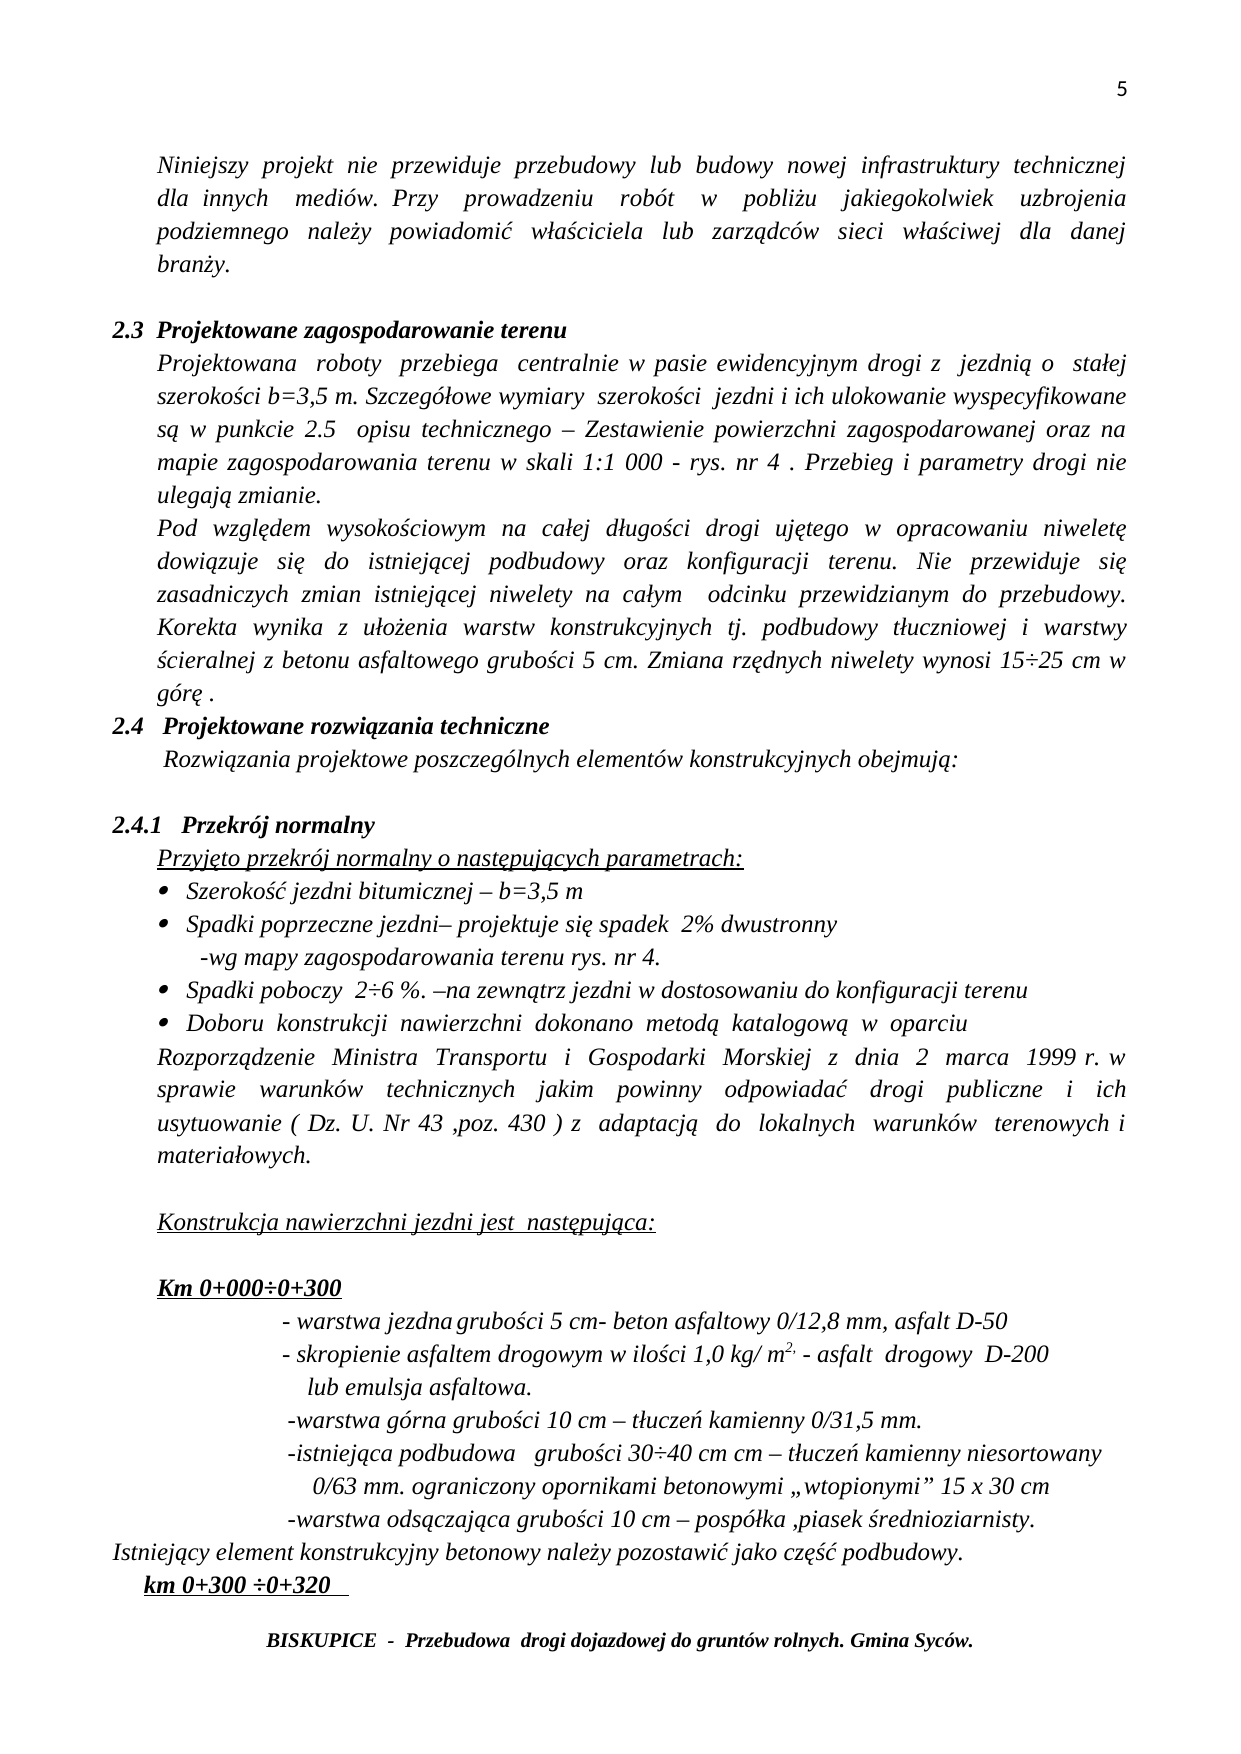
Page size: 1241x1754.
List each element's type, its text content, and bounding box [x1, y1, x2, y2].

list Konstrukcja nawierzchni jezdni jest następująca: [157, 1207, 1128, 1235]
list 2.3 Projektowane zagospodarowanie terenu [112, 315, 1128, 344]
list Spadki poprzeczne jezdni– projektuje się spadek 2% dwustronny [157, 909, 1128, 938]
list Rozwiązania projektowe poszczególnych elementów konstrukcyjnych obejmują: [157, 744, 1128, 773]
list Km 0+000÷0+300 [157, 1273, 1128, 1301]
text -warstwa odsączająca grubości 10 cm – pospółka ,piasek średnioziarnisty. [112, 1504, 1128, 1533]
list Doboru konstrukcji nawierzchni dokonano metodą katalogową w oparciu [157, 1008, 1128, 1037]
list Szerokość jezdni bitumicznej – b=3,5 m [157, 876, 1128, 905]
text -wg mapy zagospodarowania terenu rys. nr 4. [150, 942, 1128, 971]
list Pod względem wysokościowym na całej długości drogi ujętego w opracowaniu niweletę dowiązuje się do istniejącej podbudowy oraz konfiguracji terenu. Nie przewiduje się zasadniczych zmian istniejącej niwelety na całym odcinku przewidzianym do przebudowy. Korekta wynika z ułożenia warstw konstrukcyjnych tj. podbudowy tłuczniowej i warstwy ścieralnej z betonu asfaltowego grubości 5 cm. Zmiana rzędnych niwelety wynosi 15÷25 cm w górę . [157, 513, 1128, 707]
text Istniejący element konstrukcyjny betonowy należy pozostawić jako część podbudowy. [112, 1537, 1128, 1566]
text -warstwa górna grubości 10 cm – tłuczeń kamienny 0/31,5 mm. [112, 1405, 1128, 1433]
list Projektowana roboty przebiega centralnie w pasie ewidencyjnym drogi z jezdnią o stałej szerokości b=3,5 m. Szczegółowe wymiary szerokości jezdni i ich ulokowanie wyspecyfikowane są w punkcie 2.5 opisu technicznego – Zestawienie powierzchni zagospodarowanej oraz na mapie zagospodarowania terenu w skali 1:1 000 - rys. nr 4 . Przebieg i parametry drogi nie ulegają zmianie. [157, 348, 1128, 509]
text - warstwa jezdna grubości 5 cm- beton asfaltowy 0/12,8 mm, asfalt D-50 [157, 1306, 1128, 1334]
text -istniejąca podbudowa grubości 30÷40 cm cm – tłuczeń kamienny niesortowany [112, 1438, 1128, 1467]
text km 0+300 ÷0+320 [112, 1570, 1128, 1599]
text Niniejszy projekt nie przewiduje przebudowy lub budowy nowej infrastruktury technicznej dla innych mediów. Przy prowadzeniu robót w pobliżu jakiegokolwiek uzbrojenia podziemnego należy powiadomić właściciela lub zarządców sieci właściwej dla danej branży. [157, 150, 1128, 278]
text 0/63 mm. ograniczony opornikami betonowymi „wtopionymi” 15 x 30 cm [112, 1471, 1128, 1499]
list Rozporządzenie Ministra Transportu i Gospodarki Morskiej z dnia 2 marca 1999 r. w sprawie warunków technicznych jakim powinny odpowiadać drogi publiczne i ich usytuowanie ( Dz. U. Nr 43 ,poz. 430 ) z adaptacją do lokalnych warunków terenowych i materiałowych. [157, 1042, 1128, 1169]
list 2.4.1 Przekrój normalny [112, 810, 1128, 839]
list Przyjęto przekrój normalny o następujących parametrach: [157, 843, 1128, 872]
text - skropienie asfaltem drogowym w ilości 1,0 kg/ m2, - asfalt drogowy D-200 [157, 1339, 1128, 1367]
list Spadki poboczy 2÷6 %. –na zewnątrz jezdni w dostosowaniu do konfiguracji terenu [157, 976, 1128, 1004]
list lub emulsja asfaltowa. [157, 1372, 1128, 1401]
list 2.4 Projektowane rozwiązania techniczne [112, 711, 1128, 740]
